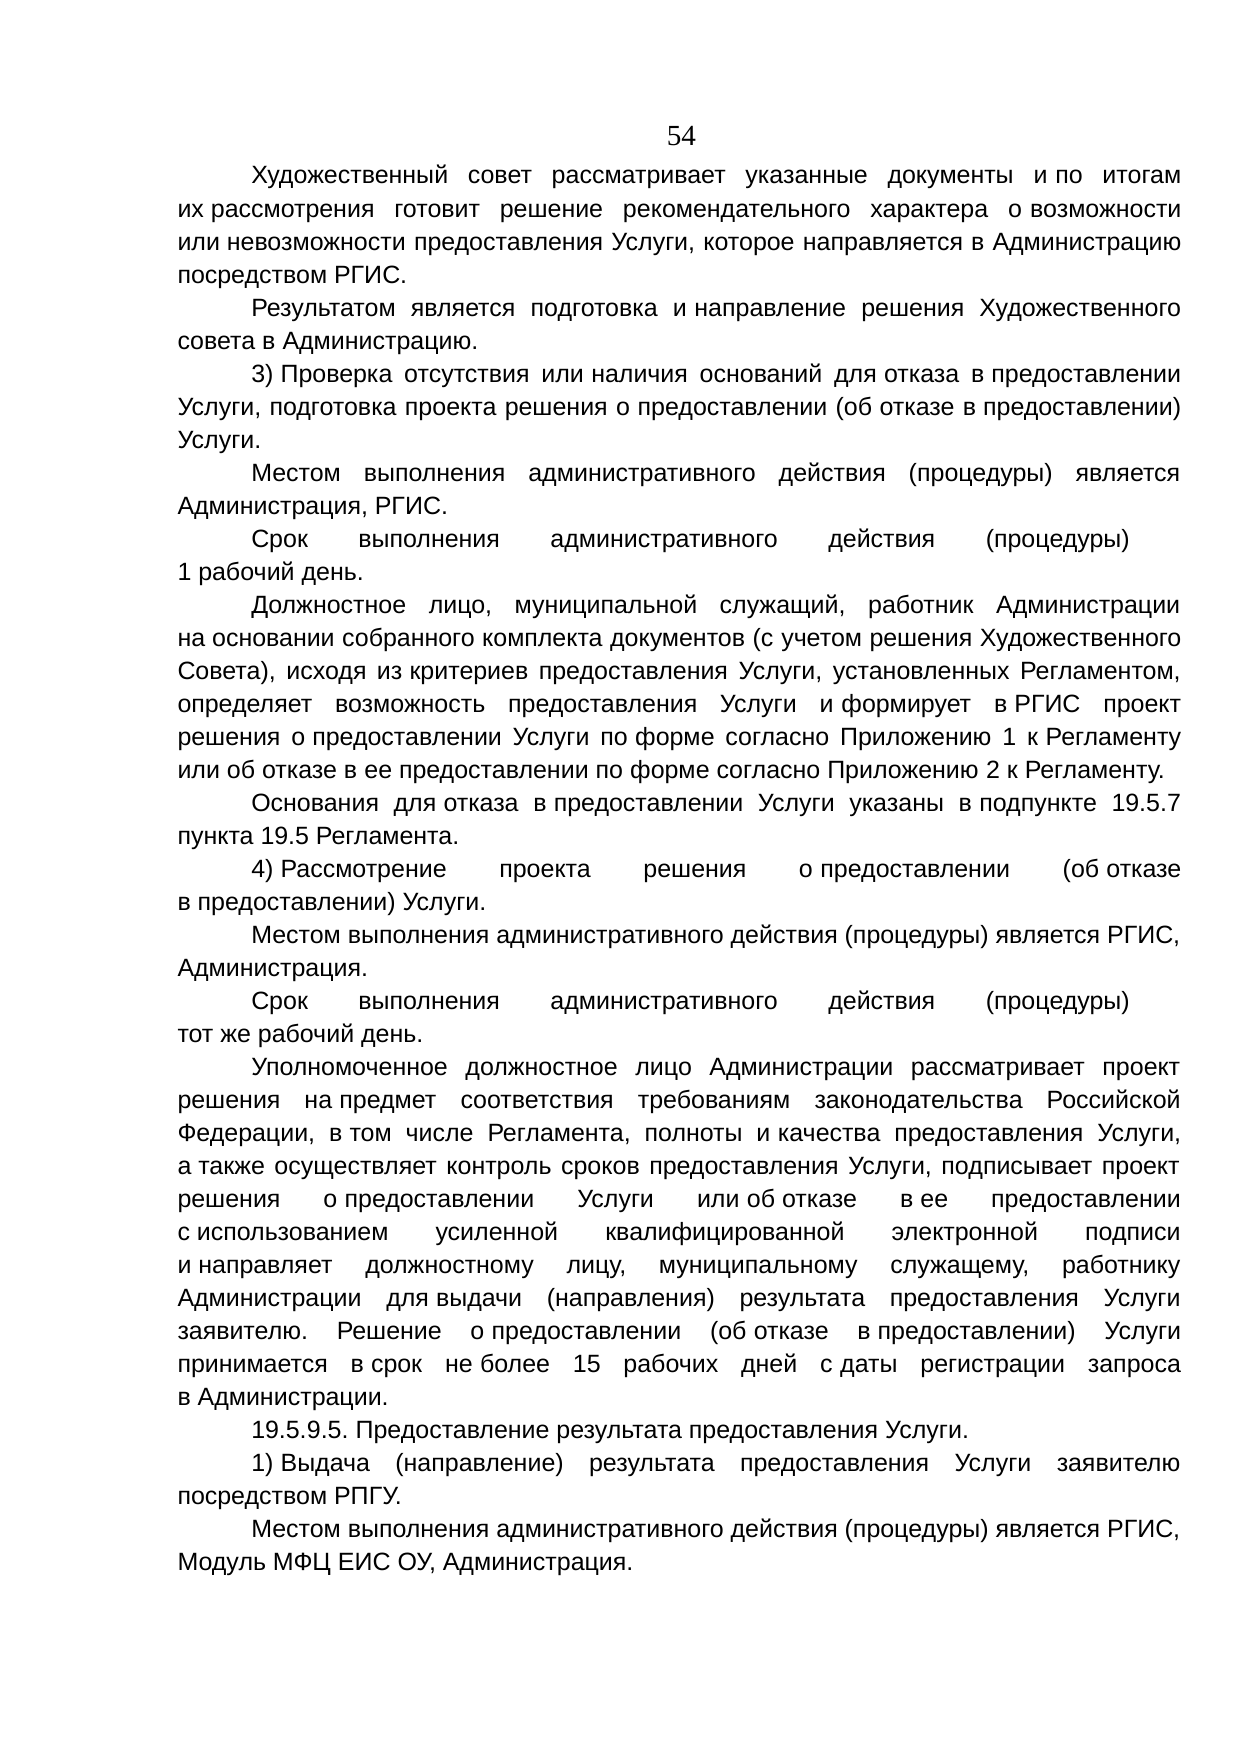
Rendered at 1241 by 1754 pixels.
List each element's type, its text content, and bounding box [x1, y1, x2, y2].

text Уполномоченное должностное лицо Администрации рассматривает проект решения на предмет соответствия требованиям законодательства Российской Федерации, в том числе Регламента, полноты и качества предоставления Услуги, а также осуществляет контроль сроков предоставления Услуги, подписывает проект решения о предоставлении Услуги или об отказе в ее предоставлении с использованием усиленной квалифицированной электронной подписи и направляет должностному лицу, муниципальному служащему, работнику Администрации для выдачи (направления) результата предоставления Услуги заявителю. Решение о предоставлении (об отказе в предоставлении) Услуги принимается в срок не более 15 рабочих дней с даты регистрации запроса в Администрации. [177, 1052, 1181, 1411]
text Основания для отказа в предоставлении Услуги указаны в подпункте 19.5.7 пункта 19.5 Регламента. [177, 788, 1181, 850]
text Должностное лицо, муниципальной служащий, работник Администрации на основании собранного комплекта документов (с учетом решения Художественного Совета), исходя из критериев предоставления Услуги, установленных Регламентом, определяет возможность предоставления Услуги и формирует в РГИС проект решения о предоставлении Услуги по форме согласно Приложению 1 к Регламенту или об отказе в ее предоставлении по форме согласно Приложению 2 к Регламенту. [177, 590, 1181, 784]
text Местом выполнения административного действия (процедуры) является РГИС, Администрация. [177, 920, 1181, 982]
text Результатом является подготовка и направление решения Художественного совета в Администрацию. [177, 293, 1181, 354]
text Местом выполнения административного действия (процедуры) является Администрация, РГИС. [177, 458, 1181, 519]
text Местом выполнения административного действия (процедуры) является РГИС, Модуль МФЦ ЕИС ОУ, Администрация. [177, 1514, 1181, 1576]
text 4) Рассмотрение проекта решения о предоставлении (об отказе в предоставлении) Услуги. [177, 854, 1181, 916]
text Срок выполнения административного действия (процедуры) 1 рабочий день. [177, 524, 1181, 586]
text Художественный совет рассматривает указанные документы и по итогам их рассмотрения готовит решение рекомендательного характера о возможности или невозможности предоставления Услуги, которое направляется в Администрацию посредством РГИС. [177, 161, 1181, 288]
text 1) Выдача (направление) результата предоставления Услуги заявителю посредством РПГУ. [177, 1448, 1181, 1510]
text 3) Проверка отсутствия или наличия оснований для отказа в предоставлении Услуги, подготовка проекта решения о предоставлении (об отказе в предоставлении) Услуги. [177, 359, 1181, 453]
text 19.5.9.5. Предоставление результата предоставления Услуги. [177, 1415, 1181, 1444]
text Срок выполнения административного действия (процедуры) тот же рабочий день. [177, 986, 1181, 1048]
